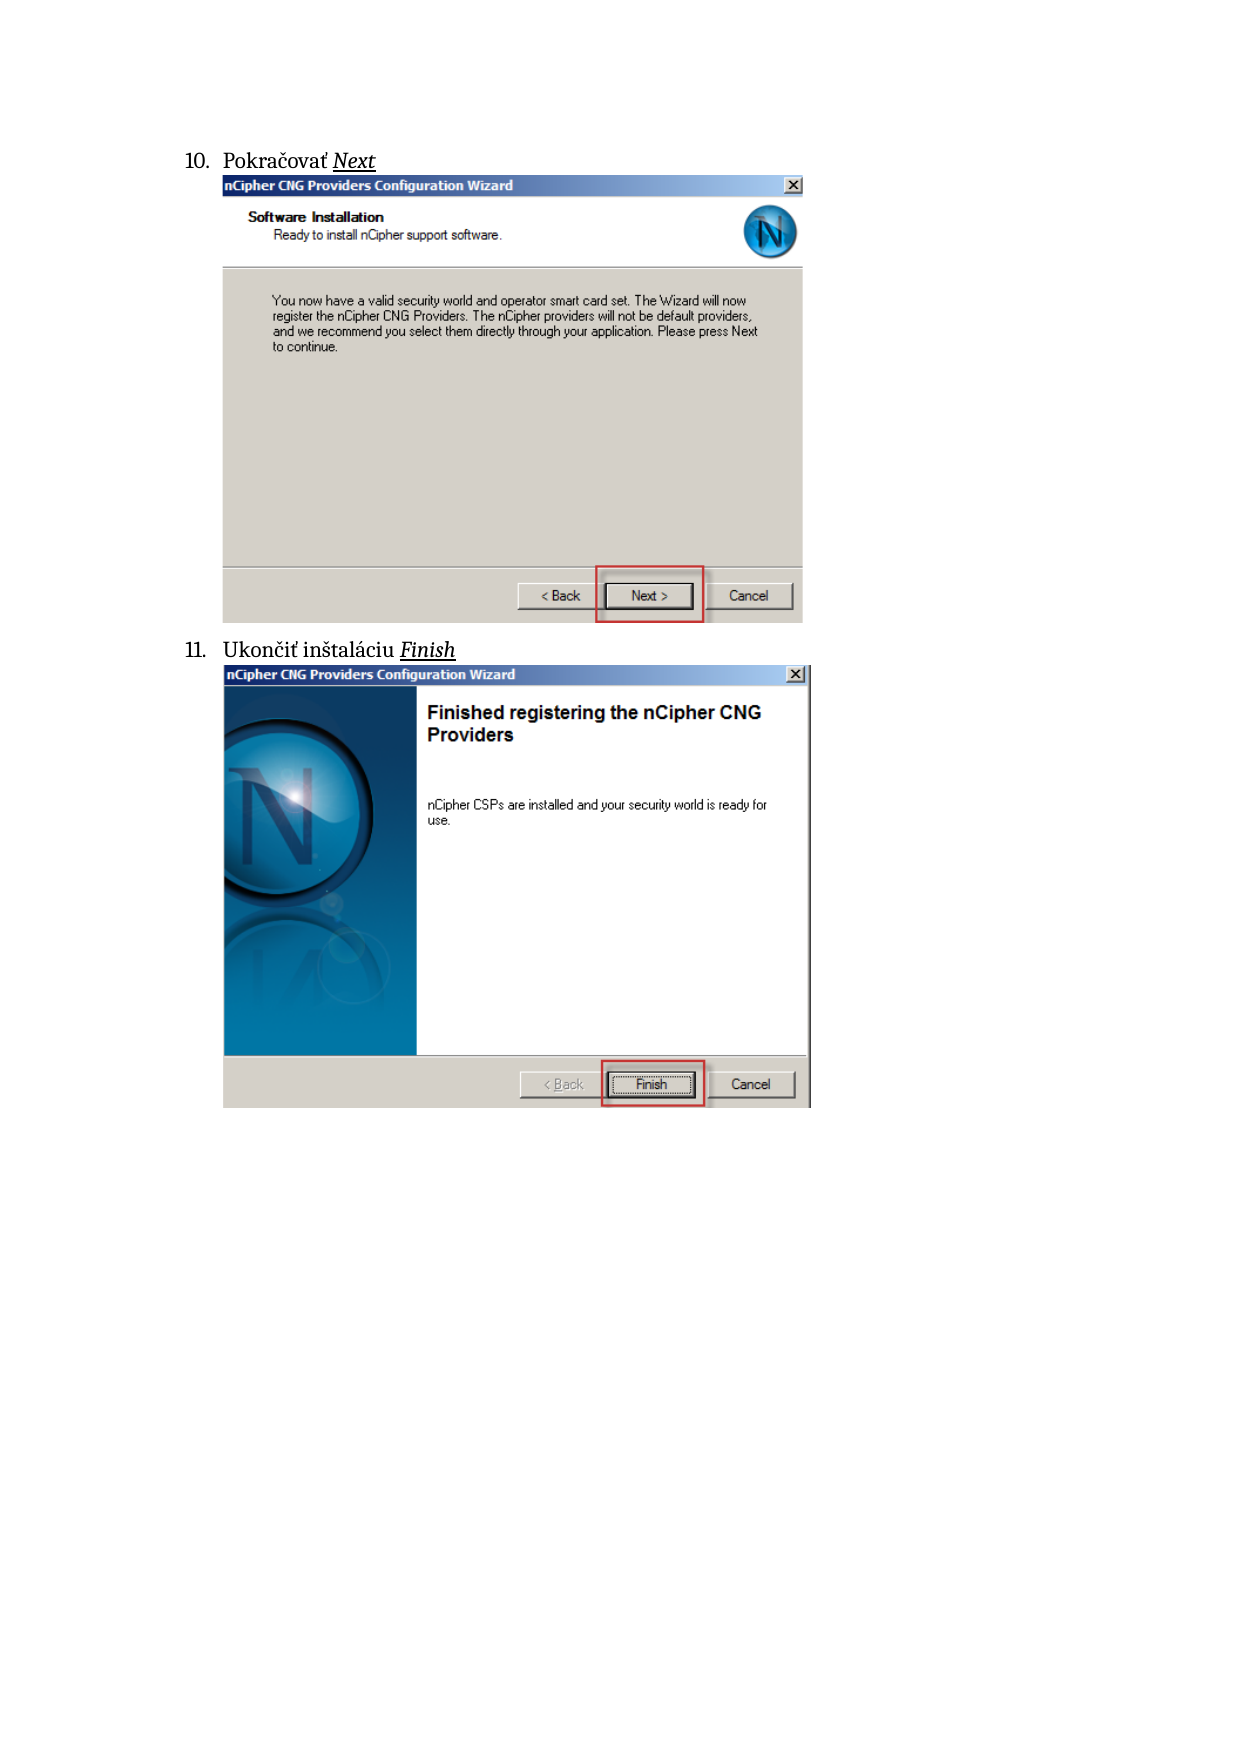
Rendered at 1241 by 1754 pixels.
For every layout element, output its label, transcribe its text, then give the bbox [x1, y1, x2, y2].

picture [222, 665, 811, 1108]
picture [222, 175, 803, 623]
